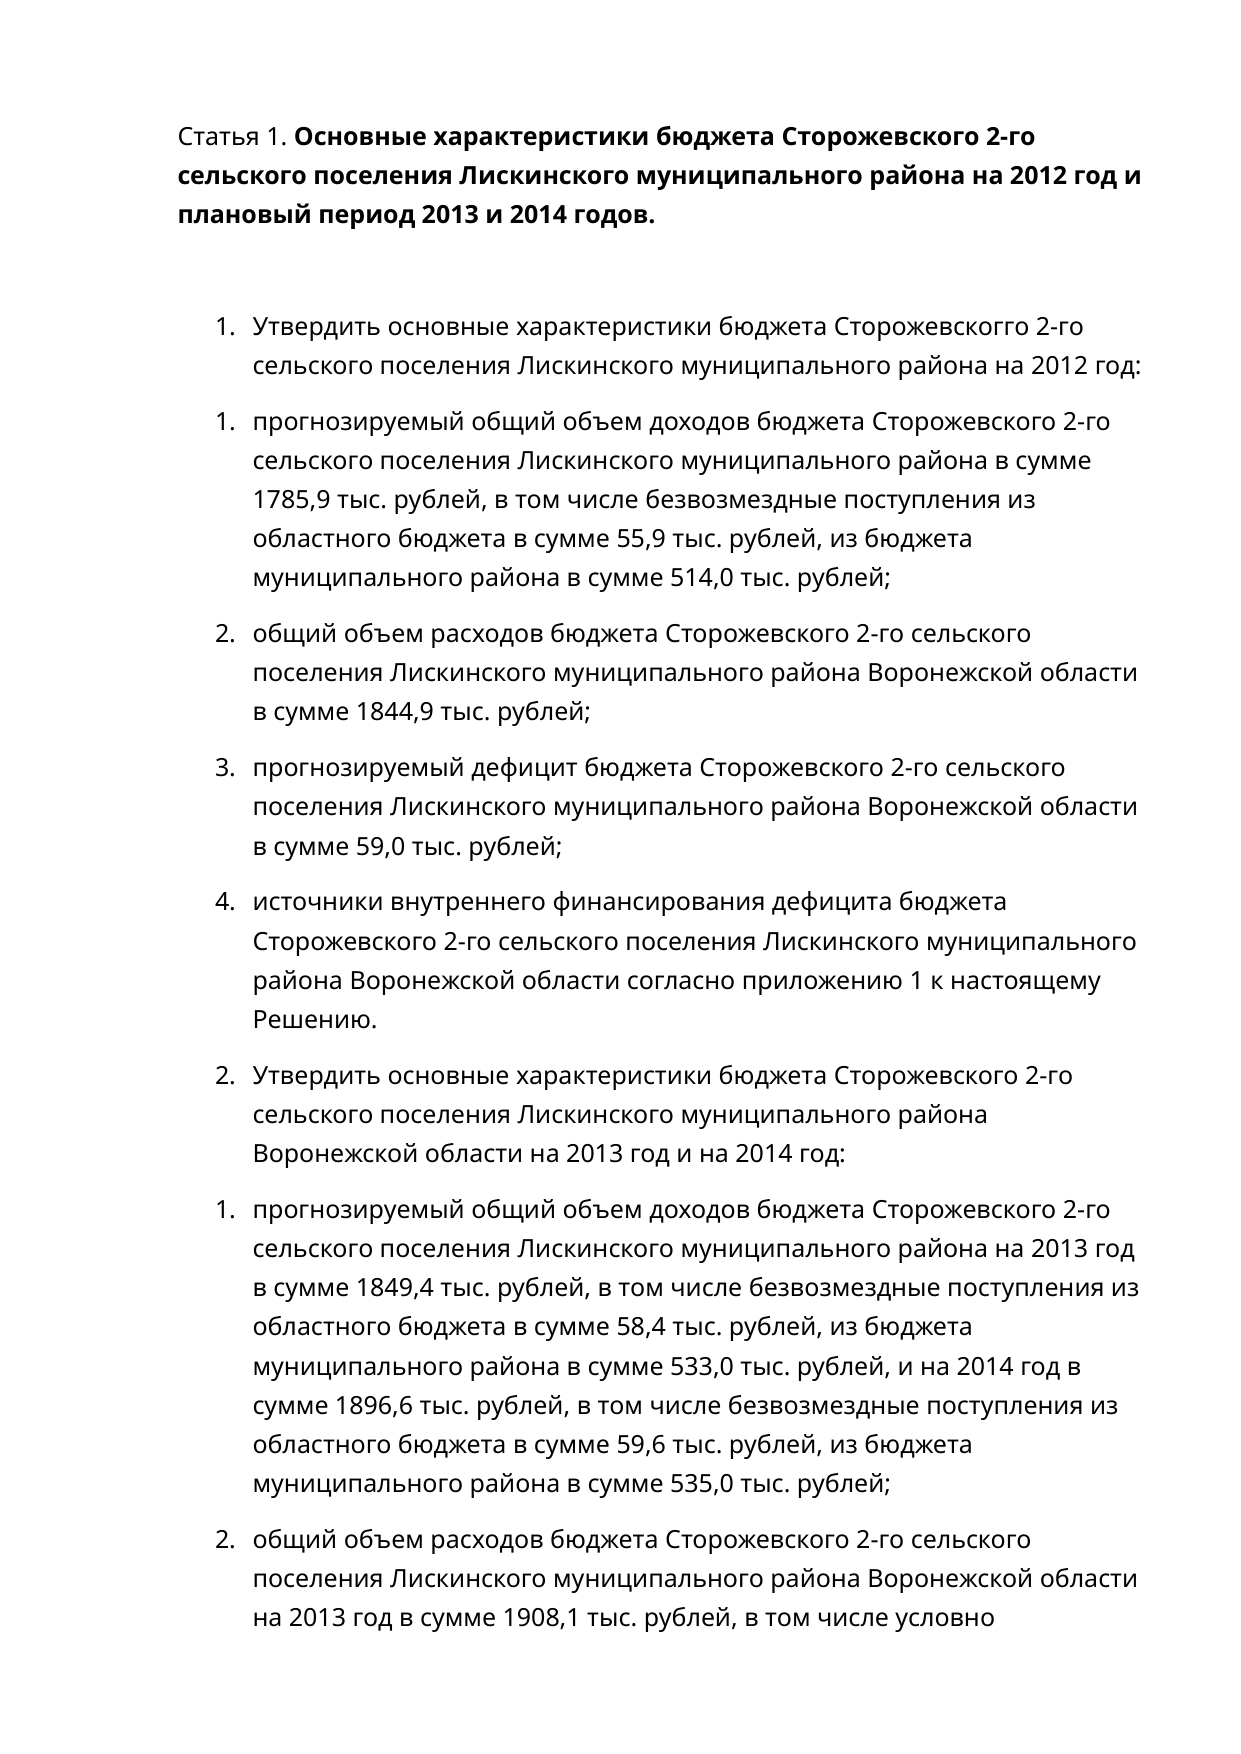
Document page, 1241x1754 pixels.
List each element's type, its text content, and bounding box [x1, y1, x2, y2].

list прогнозируемый общий объем доходов бюджета Сторожевского 2-го сельского поселения Лискинского муниципального района в сумме 1785,9 тыс. рублей, в том числе безвозмездные поступления из областного бюджета в сумме 55,9 тыс. рублей, из бюджета муниципального района в сумме 514,0 тыс. рублей; [215, 403, 1152, 594]
list Утвердить основные характеристики бюджета Сторожевскогго 2-го сельского поселения Лискинского муниципального района на 2012 год: [215, 308, 1152, 381]
list общий объем расходов бюджета Сторожевского 2-го сельского поселения Лискинского муниципального района Воронежской области в сумме 1844,9 тыс. рублей; [215, 616, 1152, 728]
text Статья 1. Основные характеристики бюджета Сторожевского 2-го сельского поселения Лискинского муниципального района на 2012 год и плановый период 2013 и 2014 годов. [177, 118, 1152, 231]
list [215, 1521, 1152, 1634]
list прогнозируемый общий объем доходов бюджета Сторожевского 2-го сельского поселения Лискинского муниципального района на 2013 год в сумме 1849,4 тыс. рублей, в том числе безвозмездные поступления из областного бюджета в сумме 58,4 тыс. рублей, из бюджета муниципального района в сумме 533,0 тыс. рублей, и на 2014 год в сумме 1896,6 тыс. рублей, в том числе безвозмездные поступления из областного бюджета в сумме 59,6 тыс. рублей, из бюджета муниципального района в сумме 535,0 тыс. рублей; [215, 1191, 1152, 1500]
list прогнозируемый дефицит бюджета Сторожевского 2-го сельского поселения Лискинского муниципального района Воронежской области в сумме 59,0 тыс. рублей; [215, 750, 1152, 862]
list источники внутреннего финансирования дефицита бюджета Сторожевского 2-го сельского поселения Лискинского муниципального района Воронежской области согласно приложению 1 к настоящему Решению. [215, 884, 1152, 1036]
list Утвердить основные характеристики бюджета Сторожевского 2-го сельского поселения Лискинского муниципального района Воронежской области на 2013 год и на 2014 год: [215, 1057, 1152, 1170]
